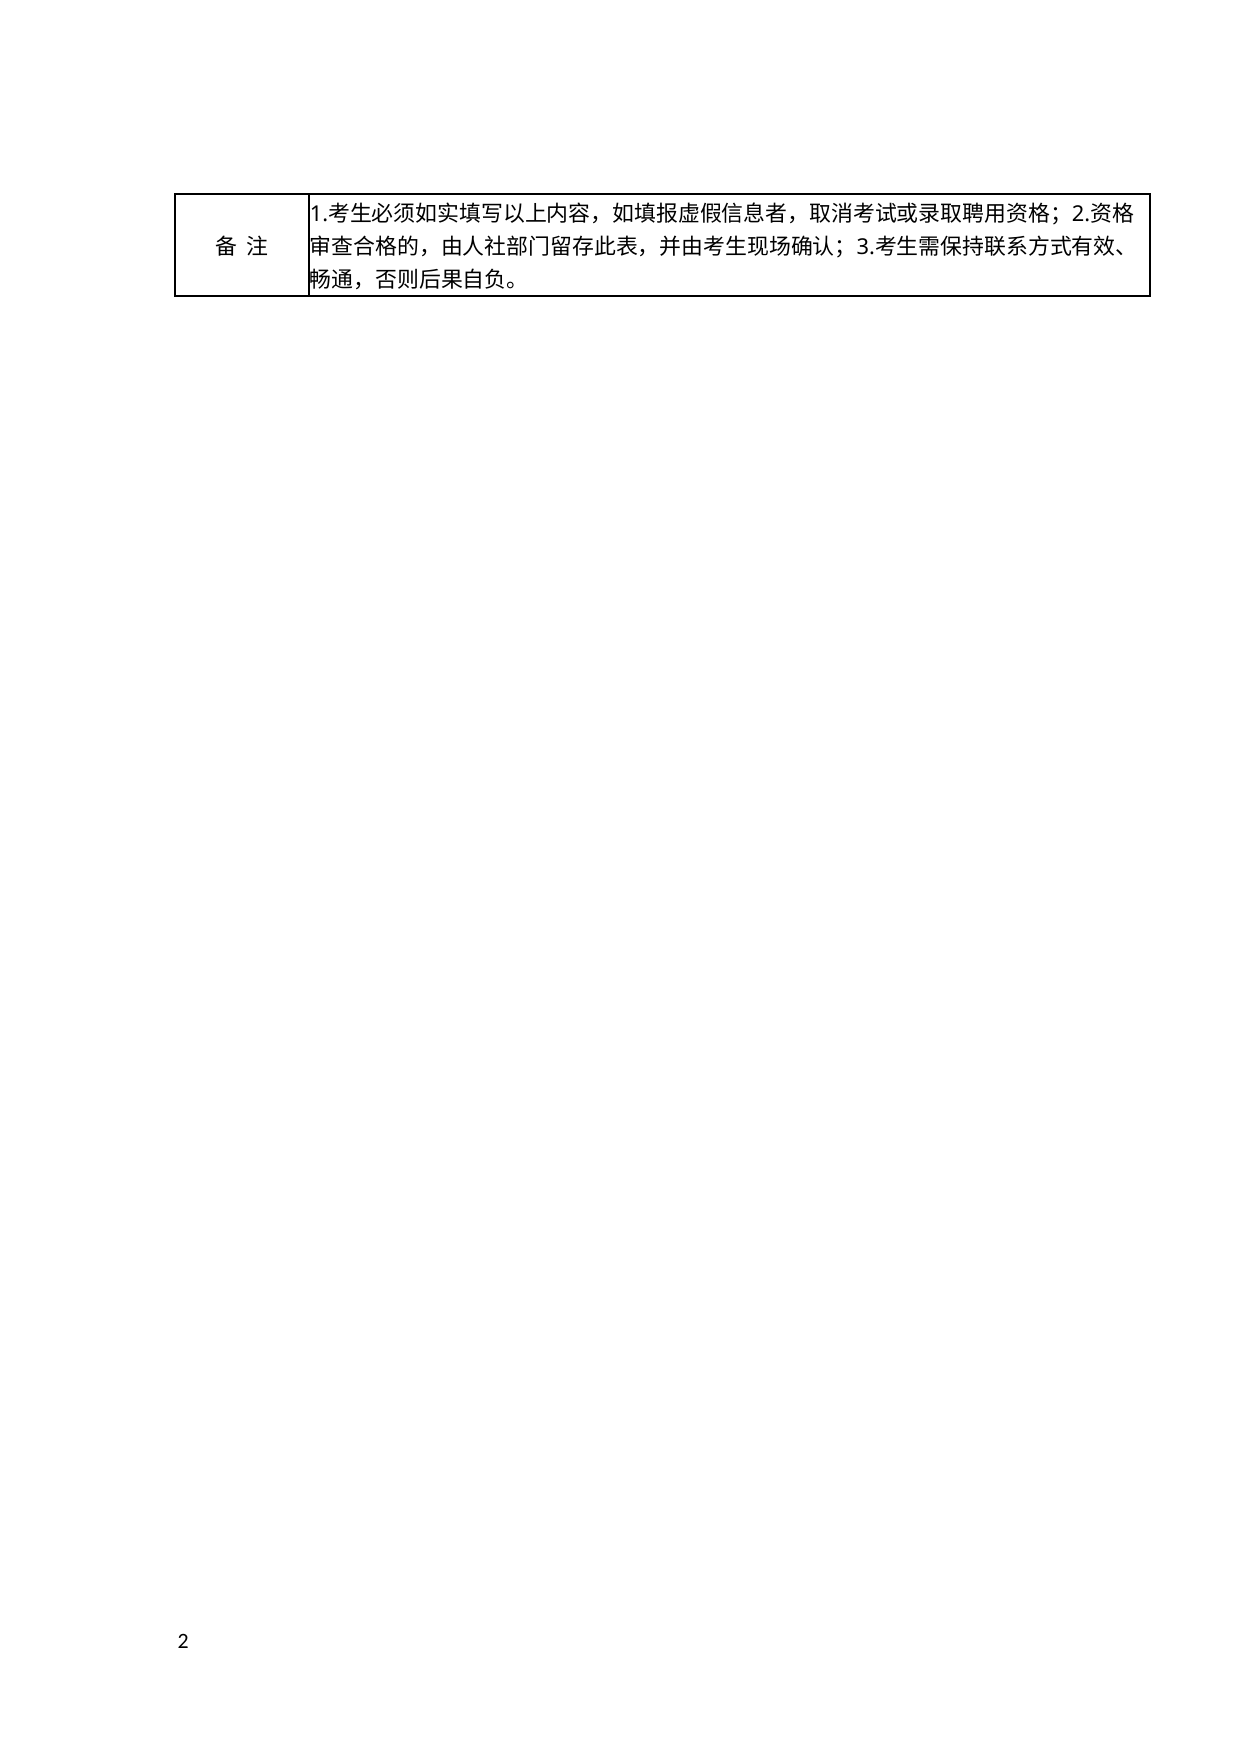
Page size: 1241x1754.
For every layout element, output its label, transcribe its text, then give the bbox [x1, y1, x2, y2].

table_cell 备 注 [176, 195, 308, 294]
table_cell 1.考生必须如实填写以上内容，如填报虚假信息者，取消考试或录取聘用资格；2.资格审查合格的，由人社部门留存此表，并由考生现场确认；3.考生需保持联系方式有效、畅通，否则后果自负。 [310, 195, 1149, 294]
